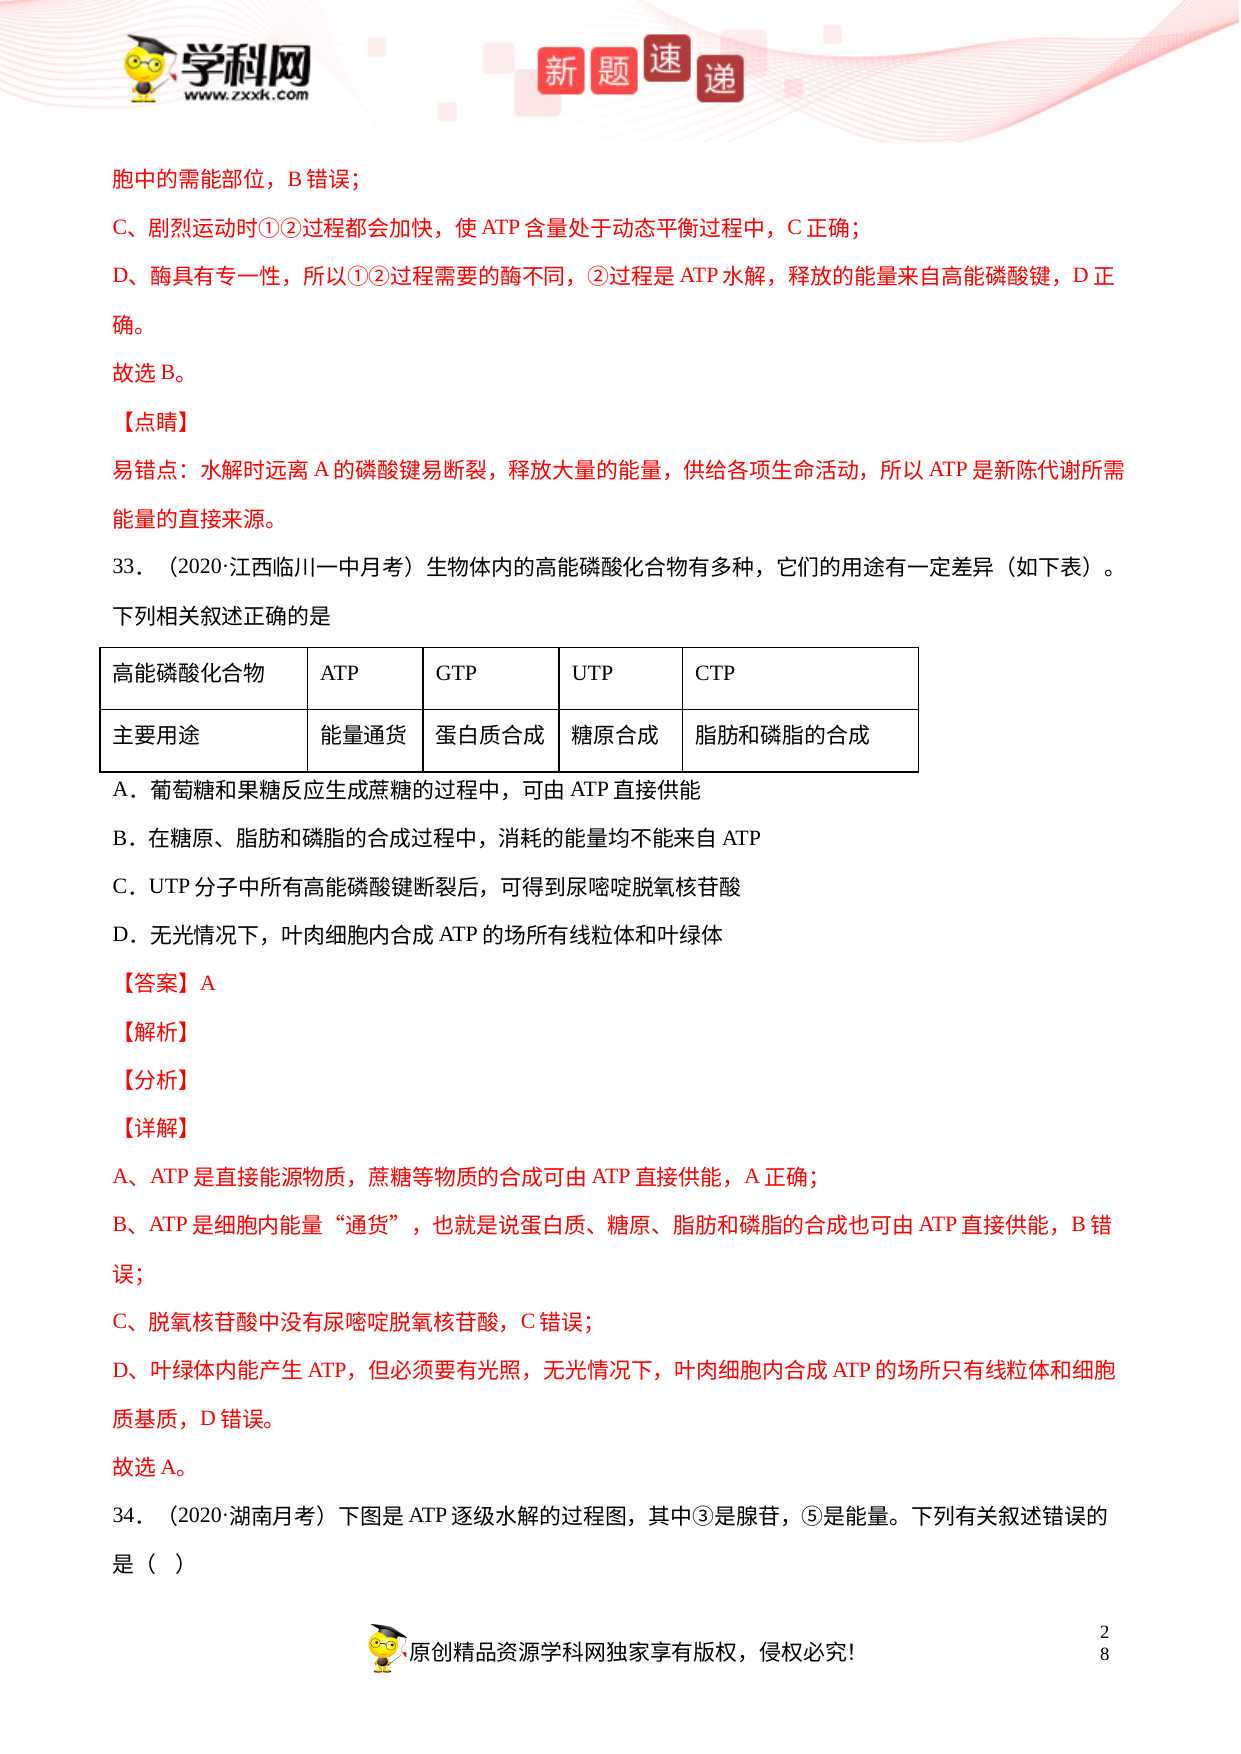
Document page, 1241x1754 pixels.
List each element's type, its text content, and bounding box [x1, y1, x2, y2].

table_cell 主要用途 [101, 710, 307, 771]
table_cell 糖原合成 [560, 710, 682, 771]
text D、酶具有专一性，所以①②过程需要的酶不同，②过程是ATP水解，释放的能量来自高能磷酸键，D正确。 [112, 259, 1128, 340]
text 故选A。 [112, 1450, 1128, 1482]
text B、人体细胞中合成ATP，只有通过细胞呼吸，场所位于细胞质基质、线粒体，而水解ATP通常发生在细胞中的需能部位，B错误； [112, 162, 1128, 194]
picture [0, 0, 1239, 142]
text 【详解】 [112, 1111, 1128, 1143]
text 【解析】 [112, 1014, 1128, 1047]
table_cell 能量通货 [308, 710, 422, 771]
text B、ATP是细胞内能量“通货”，也就是说蛋白质、糖原、脂肪和磷脂的合成也可由ATP直接供能，B错误； [112, 1207, 1128, 1289]
table_header ATP [308, 648, 422, 709]
text D、叶绿体内能产生ATP，但必须要有光照，无光情况下，叶肉细胞内合成ATP的场所只有线粒体和细胞质基质，D错误。 [112, 1353, 1128, 1434]
text C．UTP分子中所有高能磷酸键断裂后，可得到尿嘧啶脱氧核苷酸 [112, 869, 1128, 902]
text 故选B。 [112, 356, 1128, 388]
table_header GTP [424, 648, 558, 709]
text 【答案】A [112, 966, 1128, 998]
text A、ATP是直接能源物质，蔗糖等物质的合成可由ATP直接供能，A正确； [112, 1159, 1128, 1192]
text 34．（2020·湖南月考）下图是ATP逐级水解的过程图，其中③是腺苷，⑤是能量。下列有关叙述错误的是（ ） [112, 1498, 1128, 1579]
picture [363, 1621, 409, 1675]
text 【分析】 [112, 1062, 1128, 1095]
text C、剧烈运动时①②过程都会加快，使ATP含量处于动态平衡过程中，C正确； [112, 210, 1128, 243]
text A．葡萄糖和果糖反应生成蔗糖的过程中，可由ATP直接供能 [112, 772, 1128, 805]
table_header UTP [560, 648, 682, 709]
text 【点睛】 [112, 404, 1128, 437]
table_header CTP [683, 648, 918, 709]
table_cell 脂肪和磷脂的合成 [683, 710, 918, 771]
table_header 高能磷酸化合物 [101, 648, 307, 709]
text 33．（2020·江西临川一中月考）生物体内的高能磷酸化合物有多种，它们的用途有一定差异（如下表）。下列相关叙述正确的是 [112, 549, 1128, 631]
text B．在糖原、脂肪和磷脂的合成过程中，消耗的能量均不能来自ATP [112, 821, 1128, 853]
text C、脱氧核苷酸中没有尿嘧啶脱氧核苷酸，C错误； [112, 1304, 1128, 1337]
text D．无光情况下，叶肉细胞内合成ATP的场所有线粒体和叶绿体 [112, 917, 1128, 950]
text 易错点：水解时远离A的磷酸键易断裂，释放大量的能量，供给各项生命活动，所以ATP是新陈代谢所需能量的直接来源。 [112, 452, 1128, 534]
table_cell 蛋白质合成 [424, 710, 558, 771]
